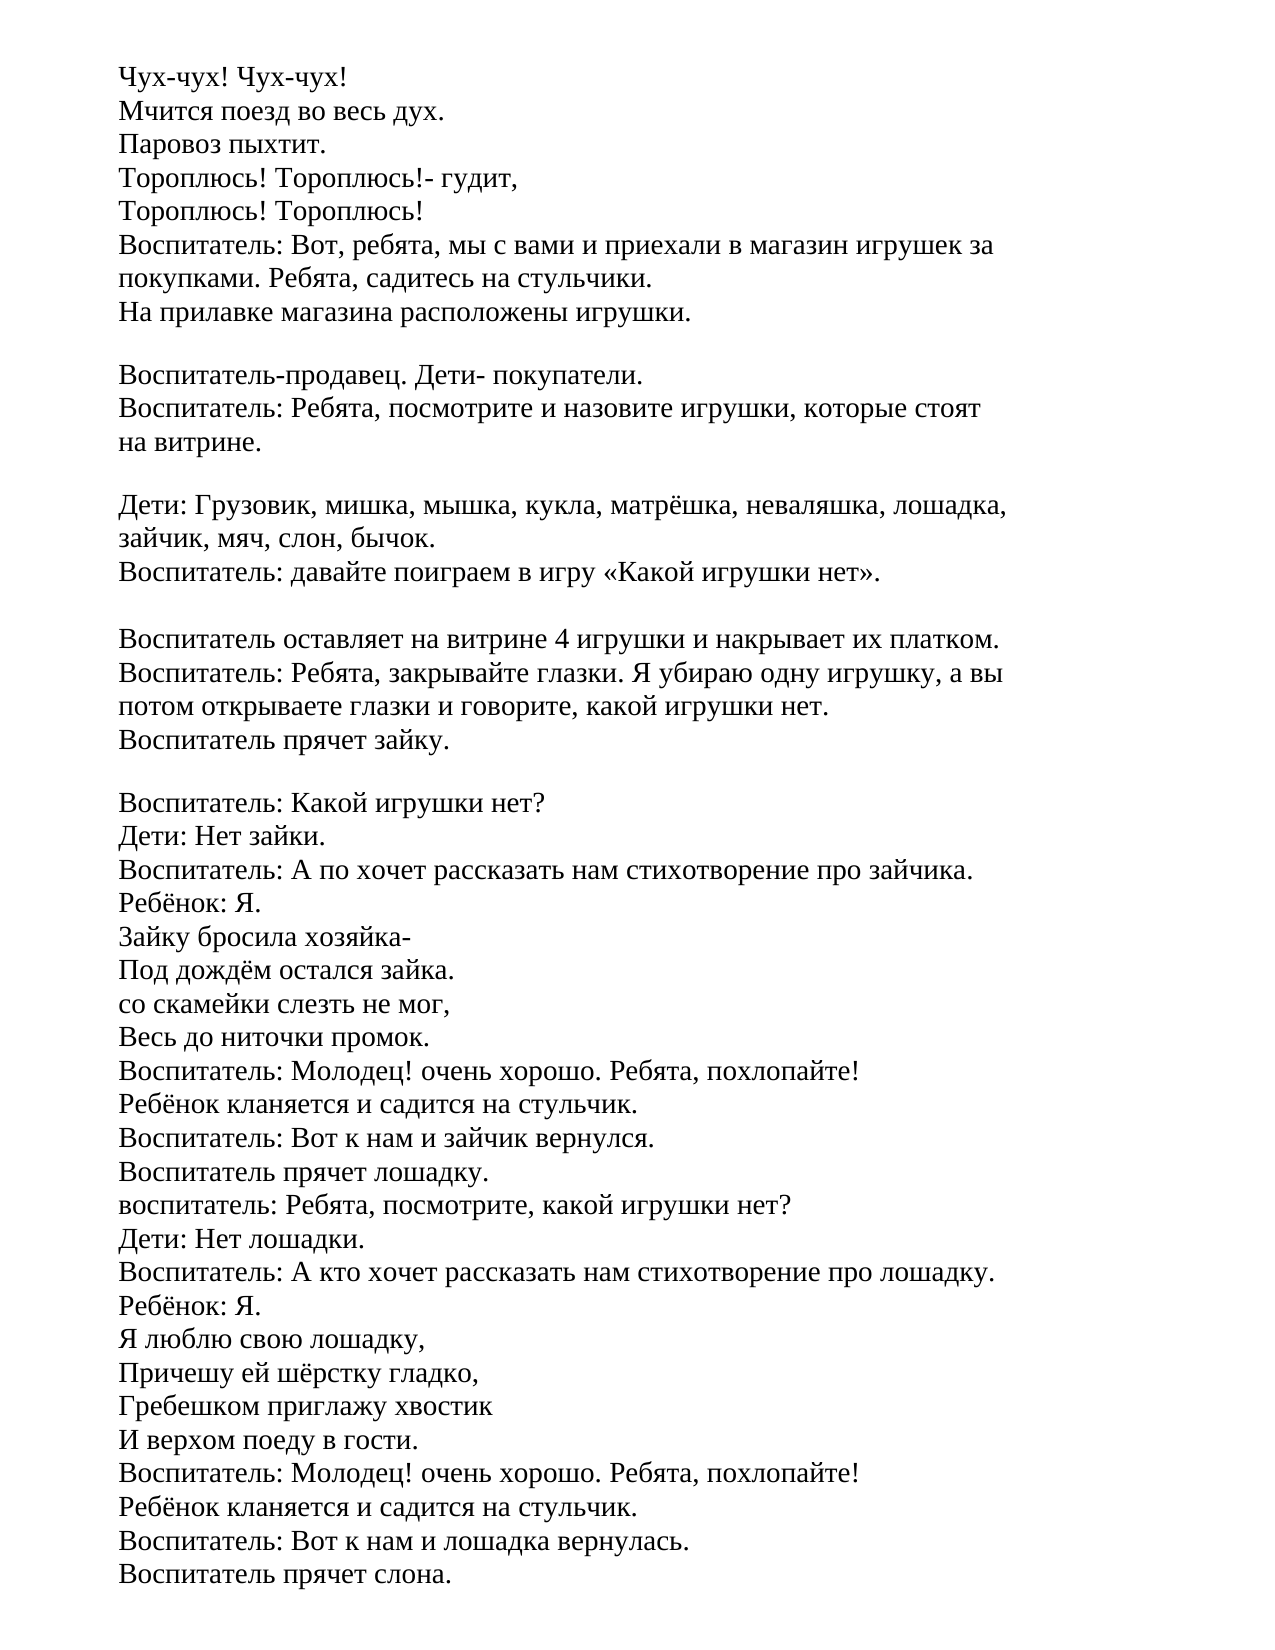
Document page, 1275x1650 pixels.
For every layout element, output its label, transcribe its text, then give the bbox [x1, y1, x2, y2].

text Воспитатель-продавец. Дети- покупатели. Воспитатель: Ребята, посмотрите и назовите игрушки, которые стоят на витрине. [118, 357, 1216, 457]
text Дети: Грузовик, мишка, мышка, кукла, матрёшка, неваляшка, лошадка, зайчик, мяч, слон, бычок. Воспитатель: давайте поиграем в игру «Какой игрушки нет». Воспитатель оставляет на витрине 4 игрушки и накрывает их платком. Воспитатель: Ребята, закрывайте глазки. Я убираю одну игрушку, а вы потом открываете глазки и говорите, какой игрушки нет. Воспитатель прячет зайку. [118, 487, 1216, 755]
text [118, 785, 1216, 1590]
text Чух-чух! Чух-чух! Мчится поезд во весь дух. Паровоз пыхтит. Тороплюсь! Тороплюсь!- гудит, Тороплюсь! Тороплюсь! Воспитатель: Вот, ребята, мы с вами и приехали в магазин игрушек за покупками. Ребята, садитесь на стульчики. На прилавке магазина расположены игрушки. [118, 59, 1216, 327]
